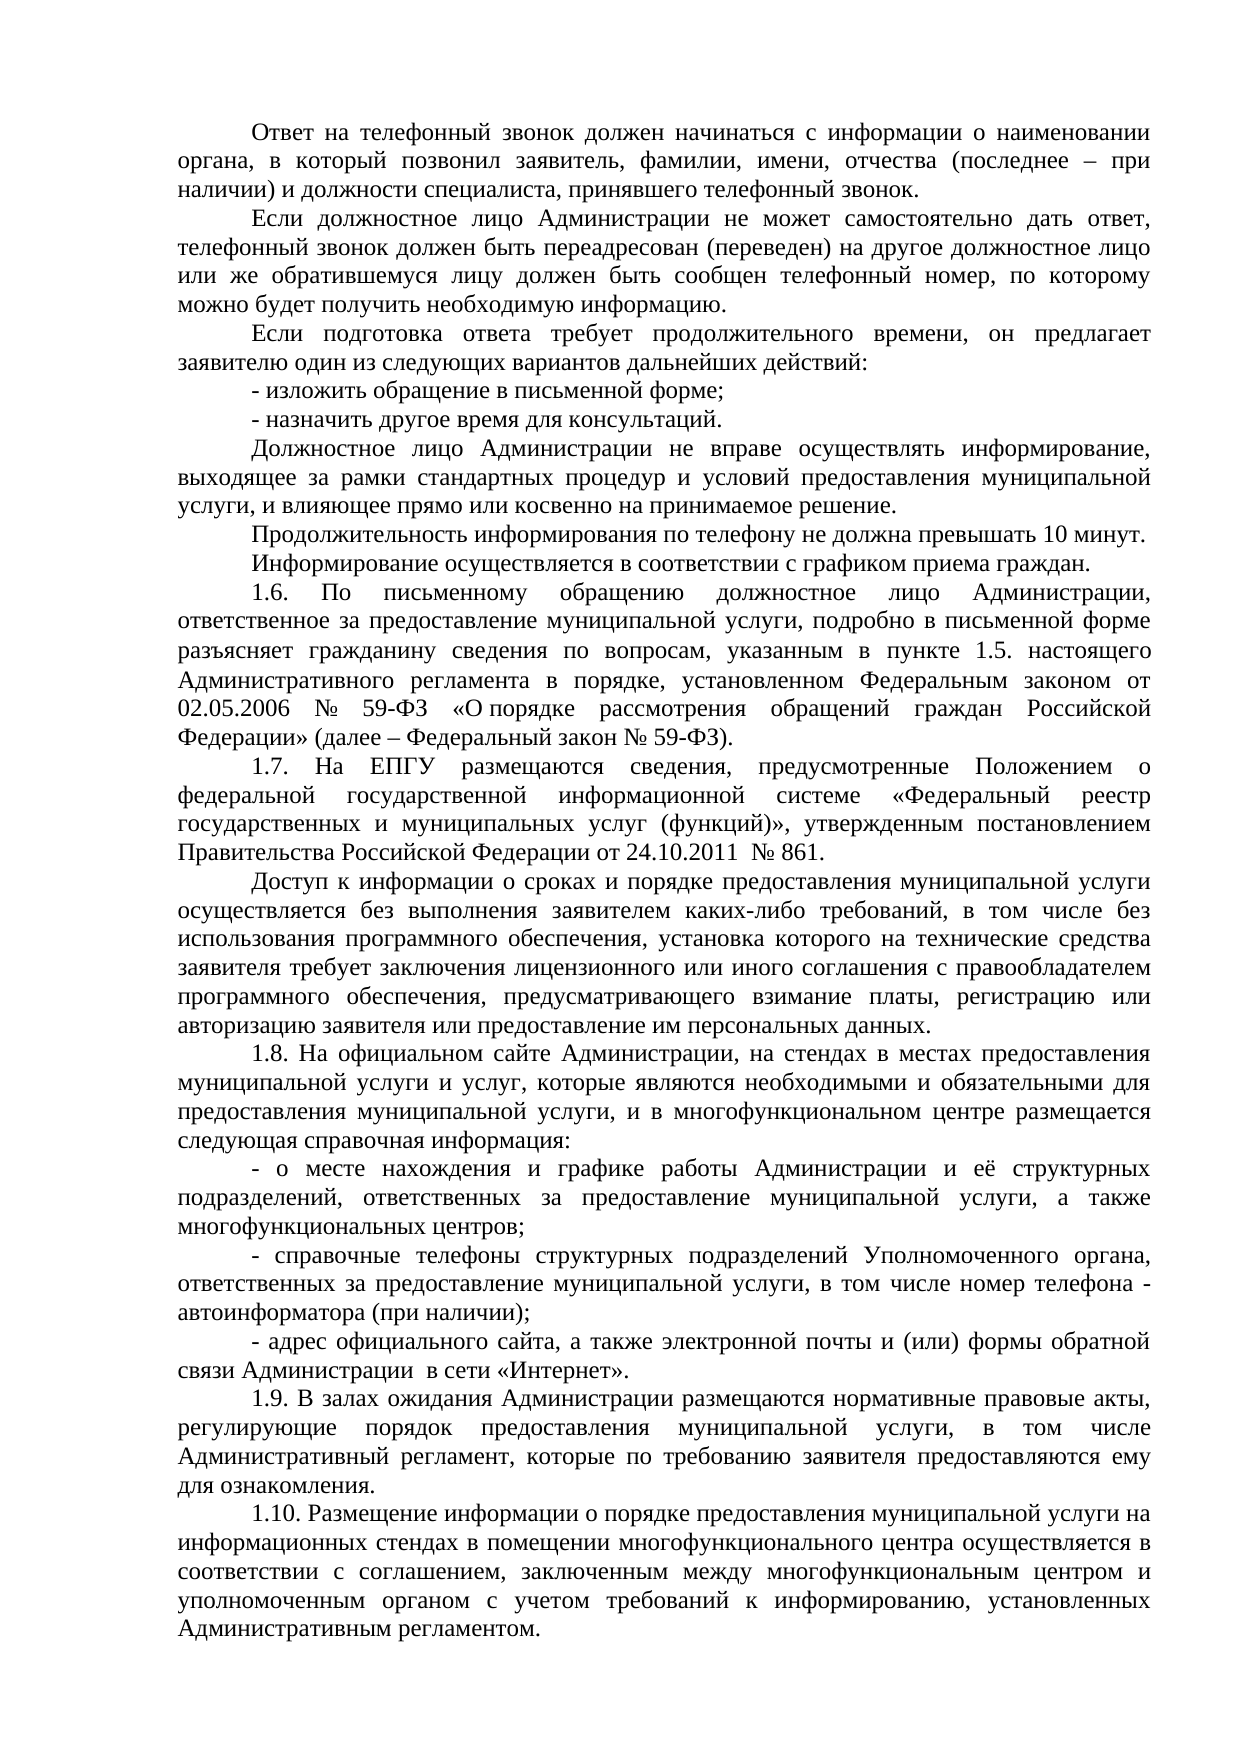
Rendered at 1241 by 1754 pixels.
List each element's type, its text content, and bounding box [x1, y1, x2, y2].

text Доступ к информации о сроках и порядке предоставления муниципальной услуги осуществляется без выполнения заявителем каких-либо требований, в том числе без использования программного обеспечения, установка которого на технические средства заявителя требует заключения лицензионного или иного соглашения с правообладателем программного обеспечения, предусматривающего взимание платы, регистрацию или авторизацию заявителя или предоставление им персональных данных. [177, 866, 1152, 1038]
text - назначить другое время для консультаций. [177, 404, 1152, 433]
text Информирование осуществляется в соответствии с графиком приема граждан. [177, 548, 1152, 577]
text Если подготовка ответа требует продолжительного времени, он предлагает заявителю один из следующих вариантов дальнейших действий: [177, 318, 1152, 375]
text 1.6. По письменному обращению должностное лицо Администрации, ответственное за предоставление муниципальной услуги, подробно в письменной форме разъясняет гражданину сведения по вопросам, указанным в пункте 1.5. настоящего Административного регламента в порядке, установленном Федеральным законом от 02.05.2006 № 59-ФЗ «О порядке рассмотрения обращений граждан Российской Федерации» (далее – Федеральный закон № 59-ФЗ). [177, 577, 1152, 751]
text Продолжительность информирования по телефону не должна превышать 10 минут. [177, 519, 1152, 548]
text 1.9. В залах ожидания Администрации размещаются нормативные правовые акты, регулирующие порядок предоставления муниципальной услуги, в том числе Административный регламент, которые по требованию заявителя предоставляются ему для ознакомления. [177, 1383, 1152, 1498]
text Если должностное лицо Администрации не может самостоятельно дать ответ, телефонный звонок должен быть переадресован (переведен) на другое должностное лицо или же обратившемуся лицу должен быть сообщен телефонный номер, по которому можно будет получить необходимую информацию. [177, 203, 1152, 318]
text 1.7. На ЕПГУ размещаются сведения, предусмотренные Положением о федеральной государственной информационной системе «Федеральный реестр государственных и муниципальных услуг (функций)», утвержденным постановлением Правительства Российской Федерации от 24.10.2011 № 861. [177, 751, 1152, 866]
text Ответ на телефонный звонок должен начинаться с информации о наименовании органа, в который позвонил заявитель, фамилии, имени, отчества (последнее – при наличии) и должности специалиста, принявшего телефонный звонок. [177, 117, 1152, 203]
text 1.8. На официальном сайте Администрации, на стендах в местах предоставления муниципальной услуги и услуг, которые являются необходимыми и обязательными для предоставления муниципальной услуги, и в многофункциональном центре размещается следующая справочная информация: [177, 1038, 1152, 1153]
text 1.10. Размещение информации о порядке предоставления муниципальной услуги на информационных стендах в помещении многофункционального центра осуществляется в соответствии с соглашением, заключенным между многофункциональным центром и уполномоченным органом с учетом требований к информированию, установленных Административным регламентом. [177, 1498, 1152, 1642]
text Должностное лицо Администрации не вправе осуществлять информирование, выходящее за рамки стандартных процедур и условий предоставления муниципальной услуги, и влияющее прямо или косвенно на принимаемое решение. [177, 433, 1152, 519]
text - справочные телефоны структурных подразделений Уполномоченного органа, ответственных за предоставление муниципальной услуги, в том числе номер телефона -автоинформатора (при наличии); [177, 1240, 1152, 1326]
text - о месте нахождения и графике работы Администрации и её структурных подразделений, ответственных за предоставление муниципальной услуги, а также многофункциональных центров; [177, 1153, 1152, 1240]
text - адрес официального сайта, а также электронной почты и (или) формы обратной связи Администрации в сети «Интернет». [177, 1326, 1152, 1383]
text - изложить обращение в письменной форме; [177, 375, 1152, 404]
